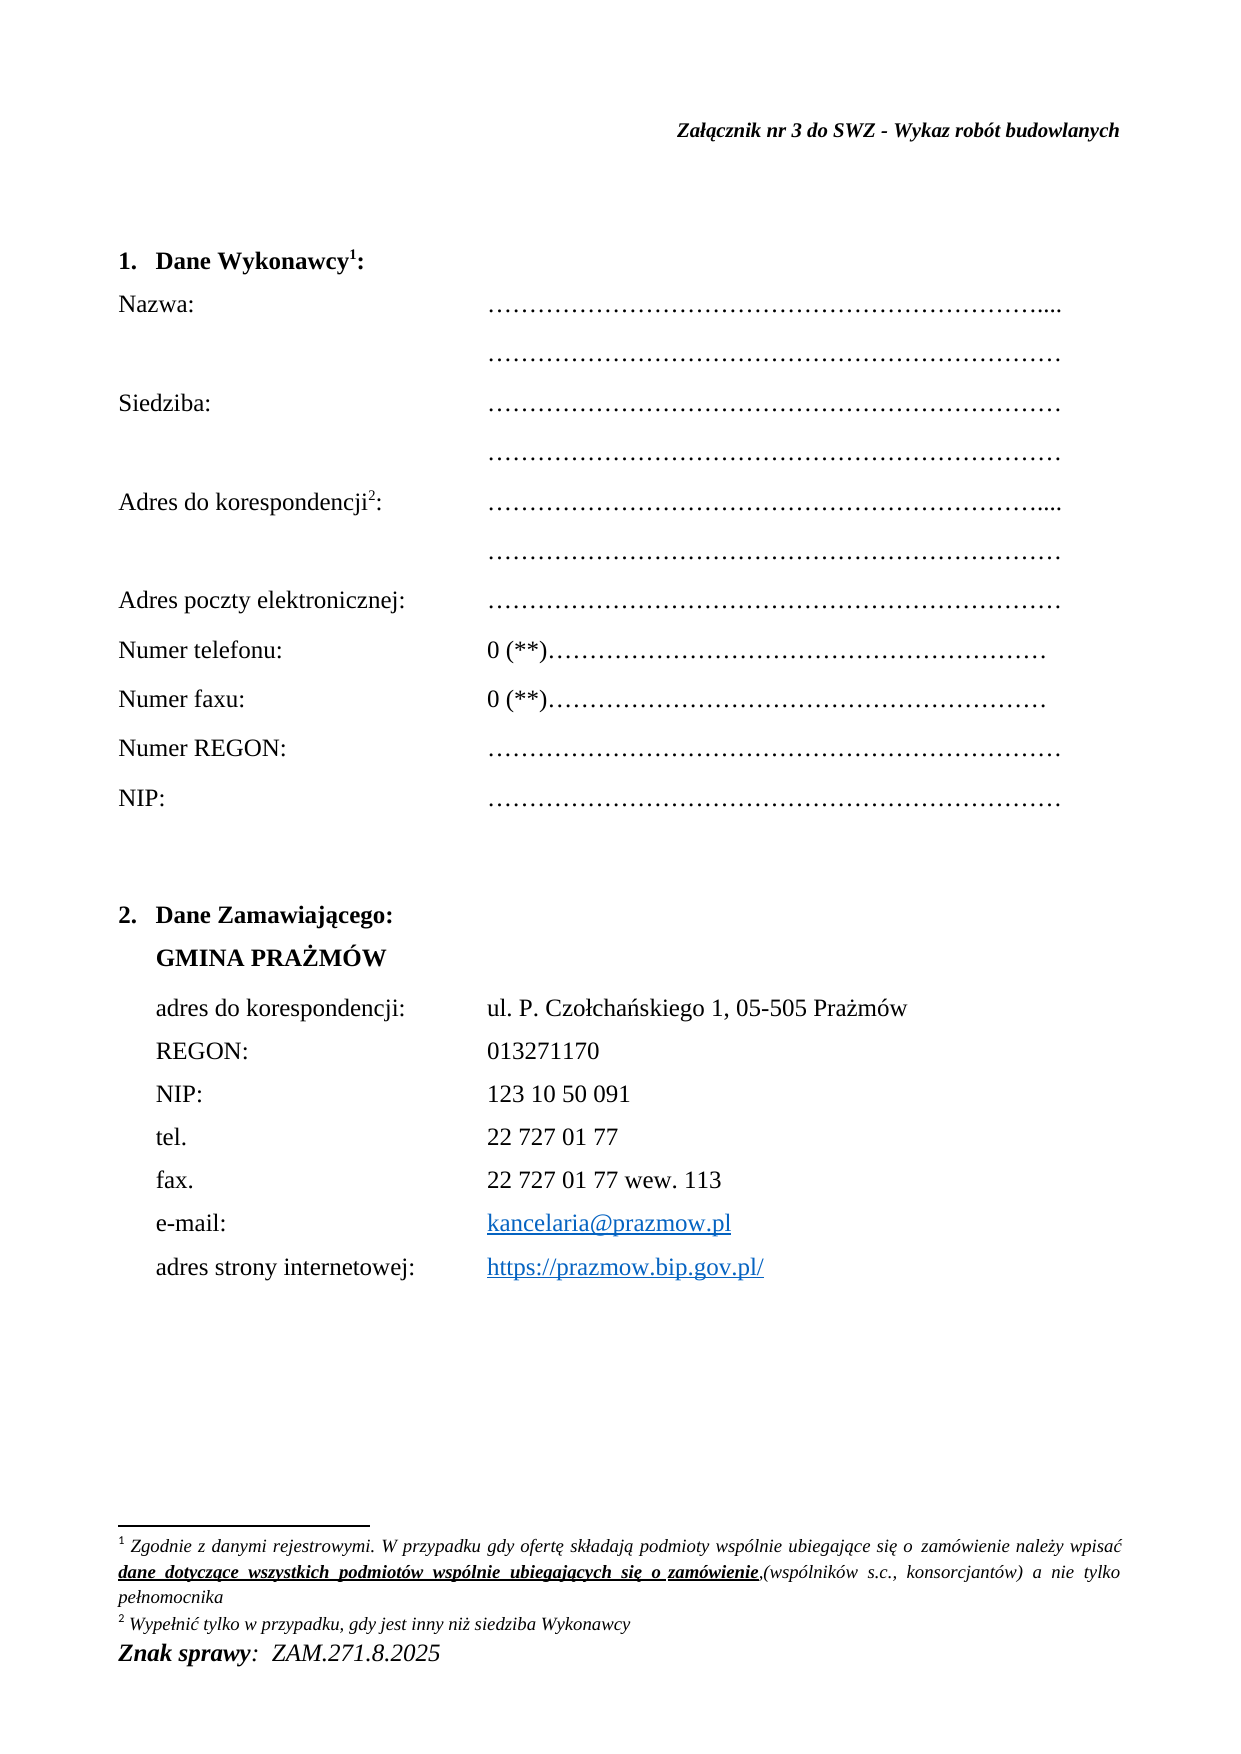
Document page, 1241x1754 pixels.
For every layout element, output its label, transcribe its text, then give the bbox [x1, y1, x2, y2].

list Dane Zamawiającego: [118, 900, 1122, 929]
text Adres poczty elektronicznej: …………………………………………………………… [118, 585, 1122, 614]
text …………………………………………………………… [118, 338, 1122, 367]
text Numer faxu: 0 (**)…………………………………………………… [118, 684, 1122, 713]
list Dane Wykonawcy: [118, 246, 1122, 275]
text Adres do korespondencji: ………………………………………………………….... [118, 487, 1122, 515]
text …………………………………………………………… [118, 437, 1122, 466]
text Numer REGON: …………………………………………………………… [118, 733, 1122, 762]
text …………………………………………………………… [118, 536, 1122, 565]
list adres do korespondencji: ul. P. Czołchańskiego 1, 05-505 Prażmów REGON: 013271170 NIP: 123 10 50 091 tel. 22 727 01 77 fax. 22 727 01 77 wew. 113 e-mail: kancelaria@prazmow.pl adres strony internetowej: https://prazmow.bip.gov.pl/ [156, 993, 1122, 1280]
text Numer telefonu: 0 (**)…………………………………………………… [118, 635, 1122, 663]
text Nazwa: ………………………………………………………….... [118, 289, 1122, 318]
text NIP: …………………………………………………………… [118, 783, 1122, 812]
list GMINA PRAŻMÓW [156, 943, 1122, 972]
text Załącznik nr 3 do SWZ - Wykaz robót budowlanych [118, 118, 1122, 142]
text Siedziba: …………………………………………………………… [118, 388, 1122, 417]
